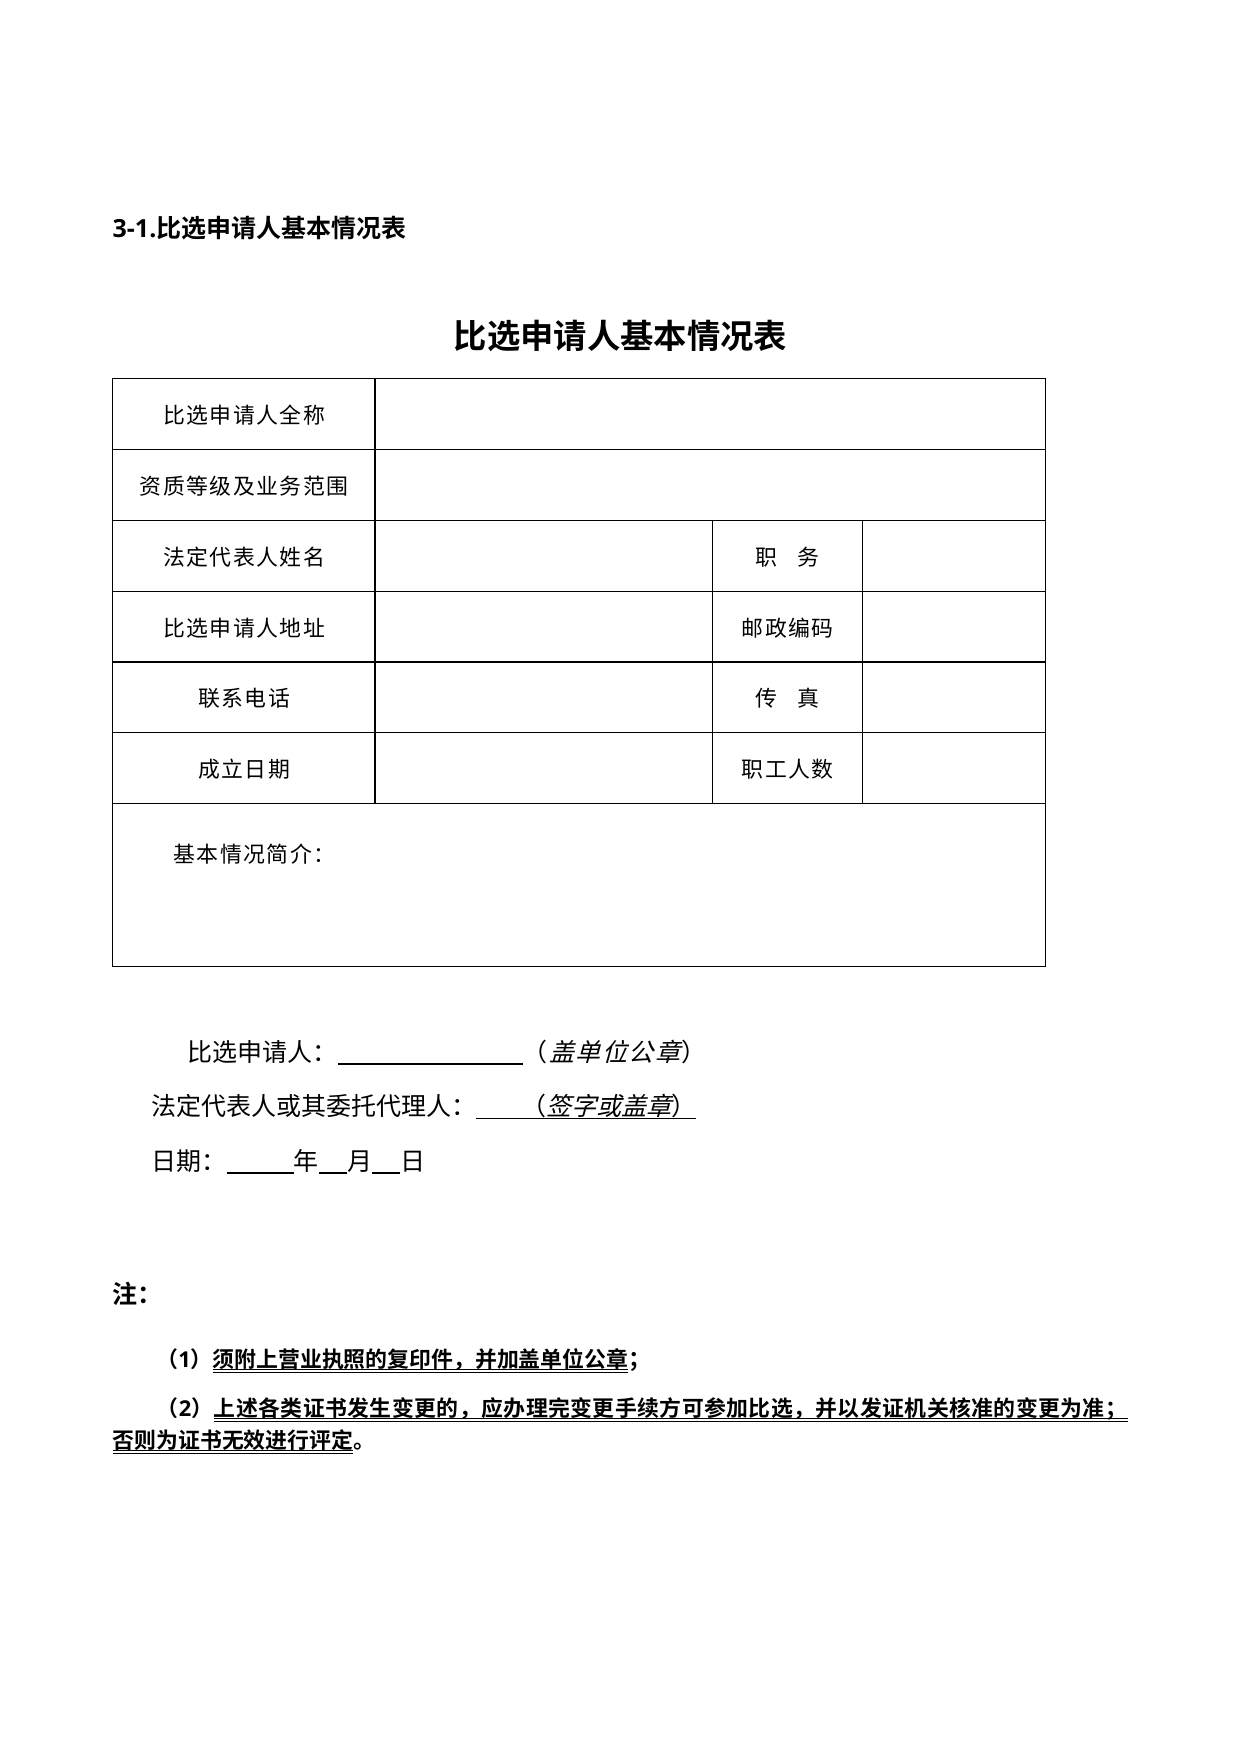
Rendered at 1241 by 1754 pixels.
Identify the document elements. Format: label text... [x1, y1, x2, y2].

table_cell [376, 592, 712, 661]
table_cell 邮政编码 [713, 592, 862, 661]
table_cell 职工人数 [713, 733, 862, 803]
table_cell [863, 592, 1045, 661]
table_cell [863, 663, 1045, 732]
table_header [376, 379, 1045, 449]
table_cell 成立日期 [113, 733, 374, 803]
text 日期： 年 月 日 [112, 1141, 1128, 1177]
text （1）须附上营业执照的复印件，并加盖单位公章； [112, 1325, 1128, 1390]
table_cell [376, 733, 712, 803]
table_cell 比选申请人地址 [113, 592, 374, 661]
table_cell [376, 663, 712, 732]
text 比选申请人： （盖单位公章） [112, 1032, 1128, 1068]
table_cell 法定代表人姓名 [113, 521, 374, 591]
text 比选申请人基本情况表 [112, 301, 1128, 366]
text 注： [112, 1260, 1128, 1325]
table_header 比选申请人全称 [113, 379, 374, 449]
table_cell [376, 450, 1045, 520]
table_cell 资质等级及业务范围 [113, 450, 374, 520]
table_cell 基本情况简介： [113, 804, 1045, 966]
text （2）上述各类证书发生变更的，应办理完变更手续方可参加比选，并以发证机关核准的变更为准；否则为证书无效进行评定。 [112, 1390, 1128, 1455]
table_cell 联系电话 [113, 663, 374, 732]
table_cell [863, 733, 1045, 803]
text 3-1.比选申请人基本情况表 [112, 194, 1128, 259]
table_cell [376, 521, 712, 591]
table_cell 传 真 [713, 663, 862, 732]
text 法定代表人或其委托代理人： （签字或盖章） [112, 1087, 1128, 1123]
table_cell [863, 521, 1045, 591]
table_cell 职 务 [713, 521, 862, 591]
